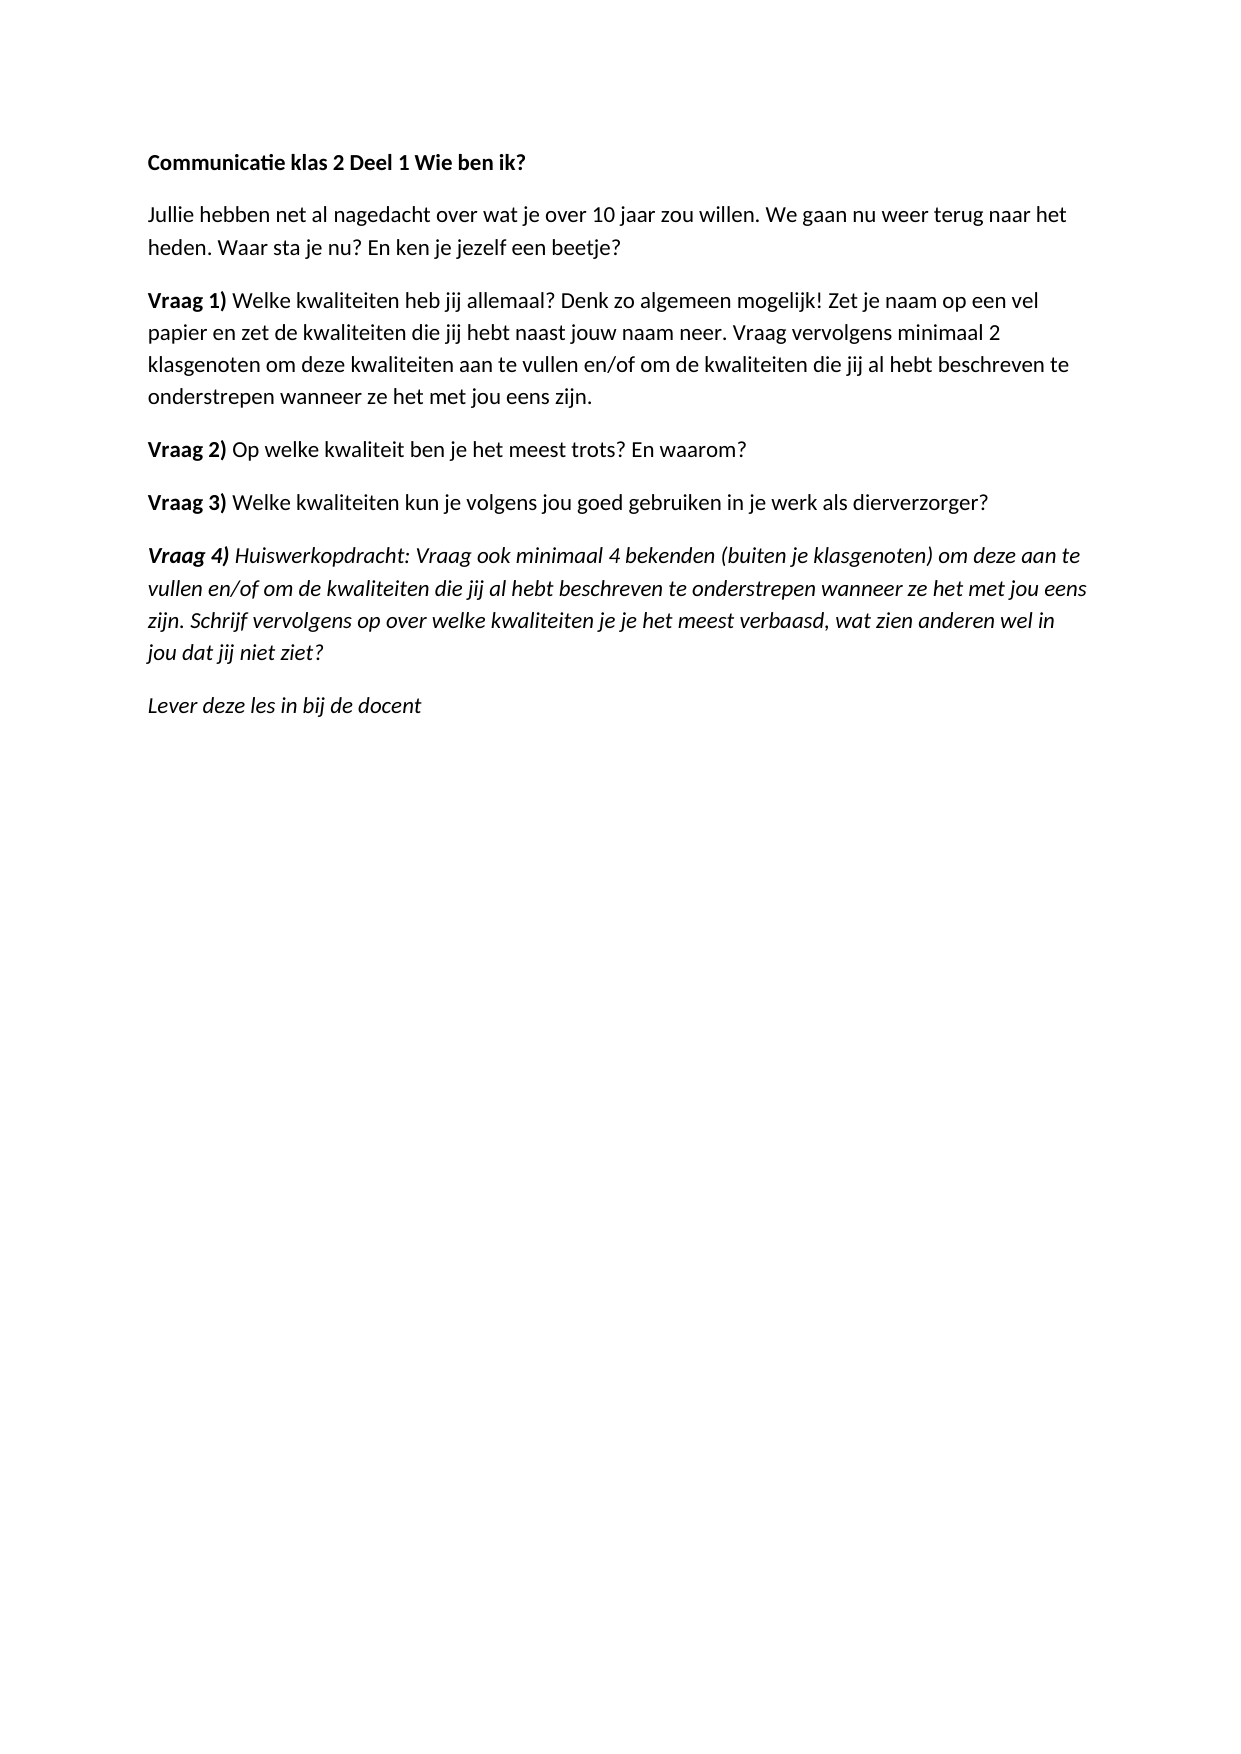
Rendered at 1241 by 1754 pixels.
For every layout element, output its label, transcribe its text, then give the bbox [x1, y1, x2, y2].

text Jullie hebben net al nagedacht over wat je over 10 jaar zou willen. We gaan nu weer terug naar het heden. Waar sta je nu? En ken je jezelf een beetje? [148, 201, 1093, 261]
text Vraag 2) Op welke kwaliteit ben je het meest trots? En waarom? [148, 435, 1093, 463]
text Vraag 4) Huiswerkopdracht: Vraag ook minimaal 4 bekenden (buiten je klasgenoten) om deze aan te vullen en/of om de kwaliteiten die jij al hebt beschreven te onderstrepen wanneer ze het met jou eens zijn. Schrijf vervolgens op over welke kwaliteiten je je het meest verbaasd, wat zien anderen wel in jou dat jij niet ziet? [148, 541, 1093, 666]
text Lever deze les in bij de docent [148, 691, 1093, 719]
text Vraag 1) Welke kwaliteiten heb jij allemaal? Denk zo algemeen mogelijk! Zet je naam op een vel papier en zet de kwaliteiten die jij hebt naast jouw naam neer. Vraag vervolgens minimaal 2 klasgenoten om deze kwaliteiten aan te vullen en/of om de kwaliteiten die jij al hebt beschreven te onderstrepen wanneer ze het met jou eens zijn. [148, 286, 1093, 410]
text Communicatie klas 2 Deel 1 Wie ben ik? [148, 148, 1093, 176]
text Vraag 3) Welke kwaliteiten kun je volgens jou goed gebruiken in je werk als dierverzorger? [148, 488, 1093, 516]
